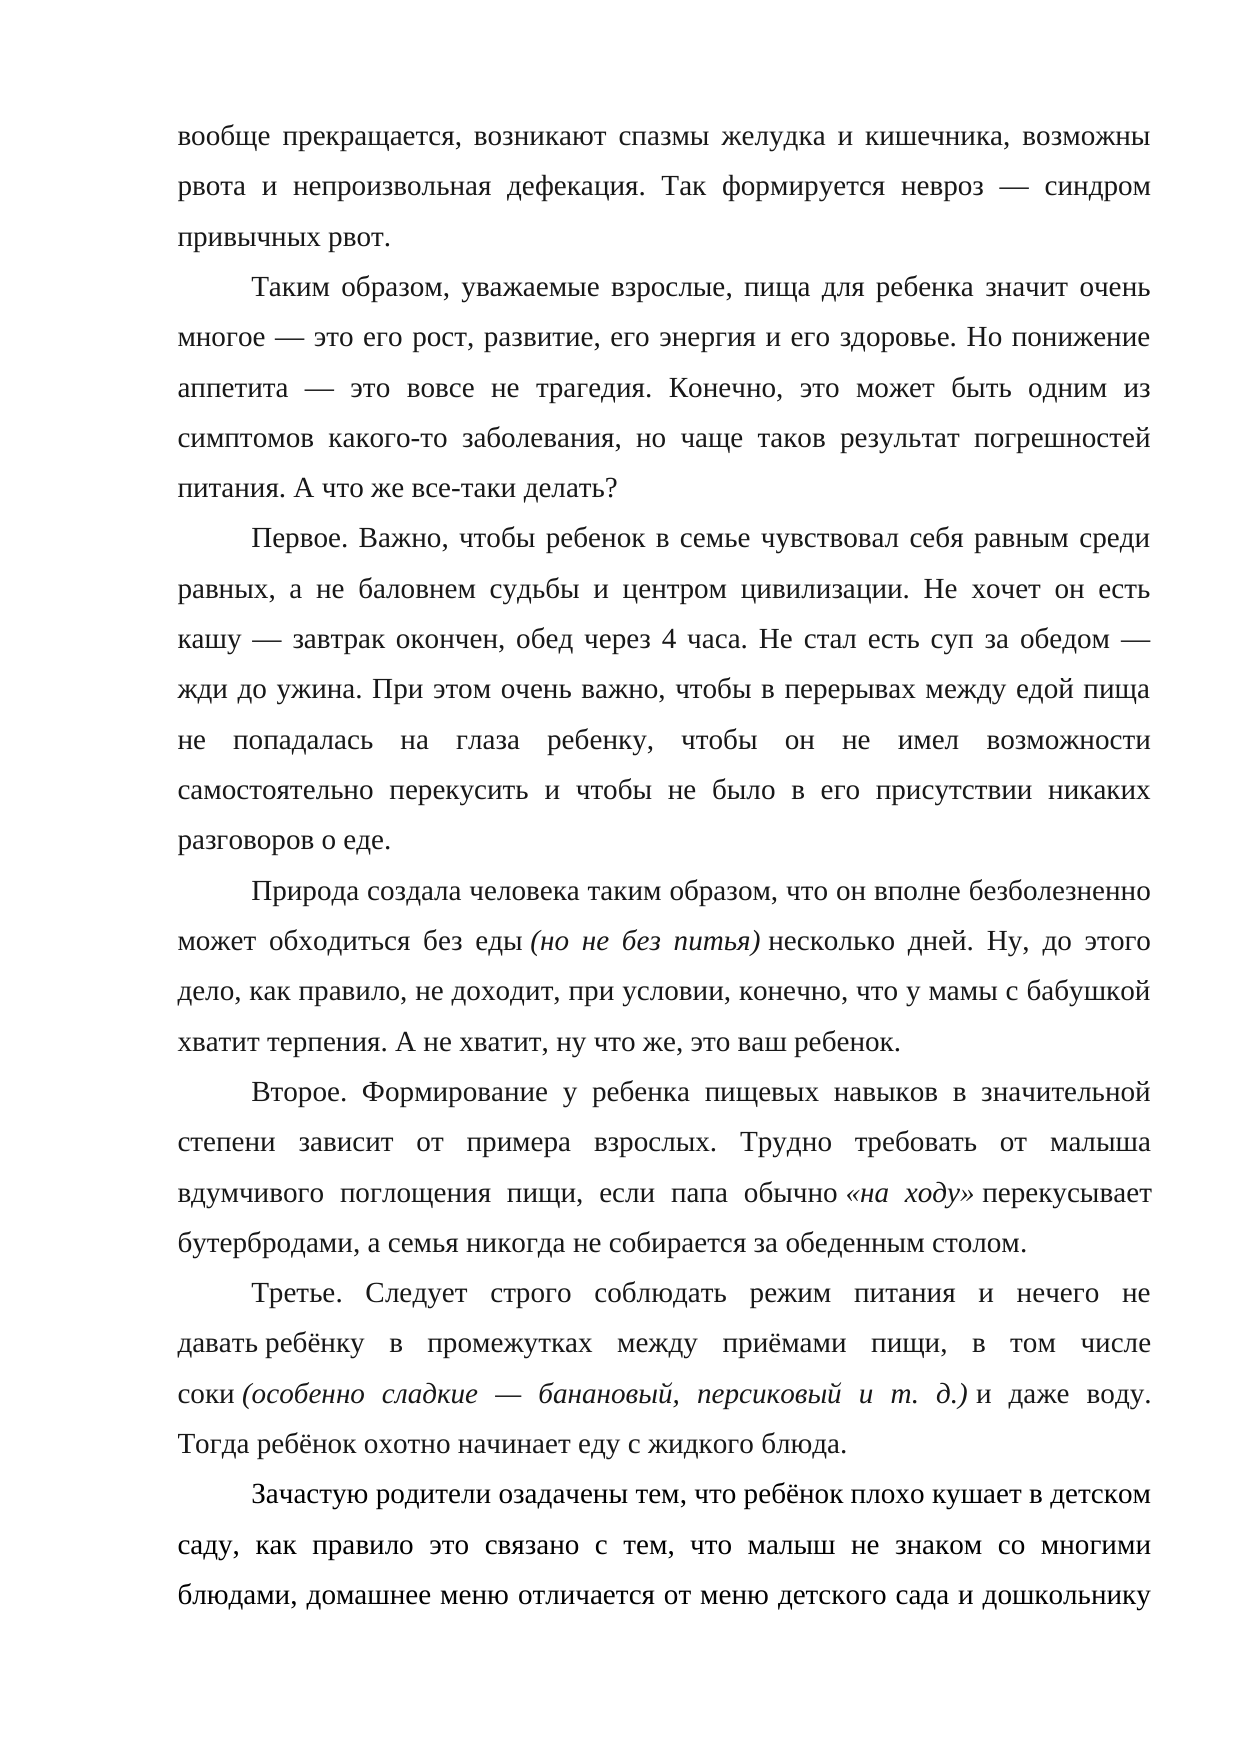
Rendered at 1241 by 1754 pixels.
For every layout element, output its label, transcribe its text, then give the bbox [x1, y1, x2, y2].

text Таким образом, уважаемые взрослые, пища для ребенка значит очень многое — это его рост, развитие, его энергия и его здоровье. Но понижение аппетита — это вовсе не трагедия. Конечно, это может быть одним из симптомов какого-то заболевания, но чаще таков результат погрешностей питания. А что же все-таки делать? [177, 269, 1152, 504]
text Первое. Важно, чтобы ребенок в семье чувствовал себя равным среди равных, а не баловнем судьбы и центром цивилизации. Не хочет он есть кашу — завтрак окончен, обед через 4 часа. Не стал есть суп за обедом — жди до ужина. При этом очень важно, чтобы в перерывах между едой пища не попадалась на глаза ребенку, чтобы он не имел возможности самостоятельно перекусить и чтобы не было в его присутствии никаких разговоров о еде. [177, 521, 1152, 856]
text Третье. Следует строго соблюдать режим питания и нечего не давать ребёнку в промежутках между приёмами пищи, в том числе соки (особенно сладкие — банановый, персиковый и т. д.) и даже воду. Тогда ребёнок охотно начинает еду с жидкого блюда. [177, 1275, 1152, 1460]
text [177, 118, 1152, 252]
text Второе. Формирование у ребенка пищевых навыков в значительной степени зависит от примера взрослых. Трудно требовать от малыша вдумчивого поглощения пищи, если папа обычно «на ходу» перекусывает бутербродами, а семья никогда не собирается за обеденным столом. [177, 1074, 1152, 1258]
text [177, 1477, 1152, 1611]
text Природа создала человека таким образом, что он вполне безболезненно может обходиться без еды (но не без питья) несколько дней. Ну, до этого дело, как правило, не доходит, при условии, конечно, что у мамы с бабушкой хватит терпения. А не хватит, ну что же, это ваш ребенок. [177, 873, 1152, 1057]
